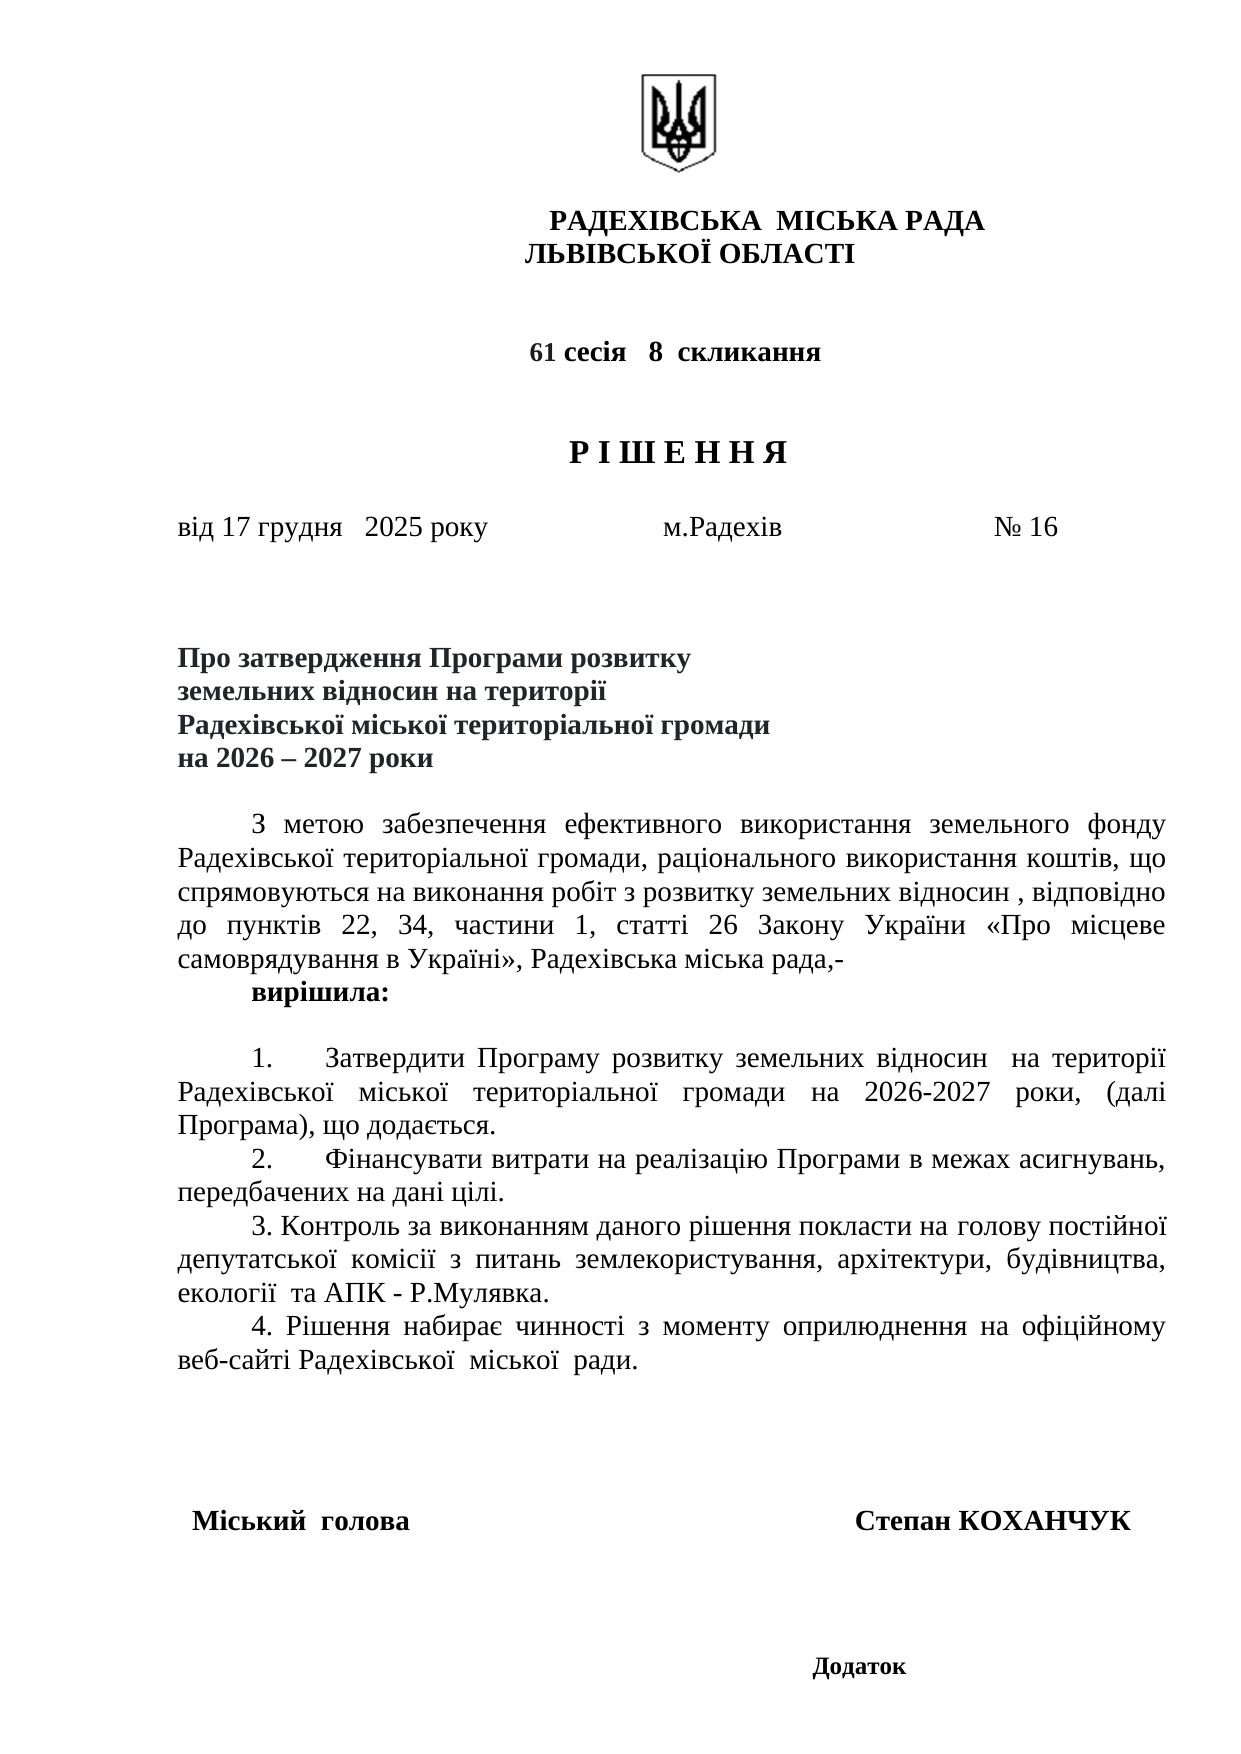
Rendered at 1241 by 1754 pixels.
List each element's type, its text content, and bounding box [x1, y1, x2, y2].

list 4. Рішення набирає чинності з моменту оприлюднення на офіційному веб-сайті Радехівської міської ради. [177, 1308, 1167, 1376]
picture [635, 73, 721, 174]
text Р І Ш Е Н Н Я [177, 433, 1167, 471]
text З метою забезпечення ефективного використання земельного фонду Радехівської територіальної громади, раціонального використання коштів, що спрямовуються на виконання робіт з розвитку земельних відносин , відповідно до пунктів 22, 34, частини 1, статті 26 Закону України «Про місцеве самоврядування в Україні», Радехівська міська рада,- [177, 807, 1167, 974]
text вирішила: [177, 974, 1167, 1008]
text Додаток [627, 1651, 1167, 1680]
text Про затвердження Програми розвитку [177, 640, 1167, 673]
list 3. Контроль за виконанням даного рішення покласти на голову постійної депутатської комісії з питань землекористування, архітектури, будівництва, екології та АПК - Р.Мулявка. [177, 1208, 1167, 1308]
text ЛЬВІВСЬКОЇ ОБЛАСТІ [177, 236, 1167, 270]
text РАДЕХІВСЬКА МІСЬКА РАДА [177, 203, 1167, 236]
list Затвердити Програму розвитку земельних відносин на території Радехівської міської територіальної громади на 2026-2027 роки, (далі Програма), що додається. [177, 1040, 1167, 1141]
text Радехівської міської територіальної громади [177, 707, 1167, 741]
list Фінансувати витрати на реалізацію Програми в межах асигнувань, передбачених на дані цілі. [177, 1141, 1167, 1208]
text від 17 грудня 2025 року м.Радехів № 16 [177, 509, 1167, 543]
text Міський голова Степан КОХАНЧУК [177, 1503, 1167, 1536]
text земельних відносин на території [177, 673, 1167, 707]
text на 2026 – 2027 роки [177, 741, 1167, 774]
text 61 сесія 8 скликання [177, 303, 1167, 368]
